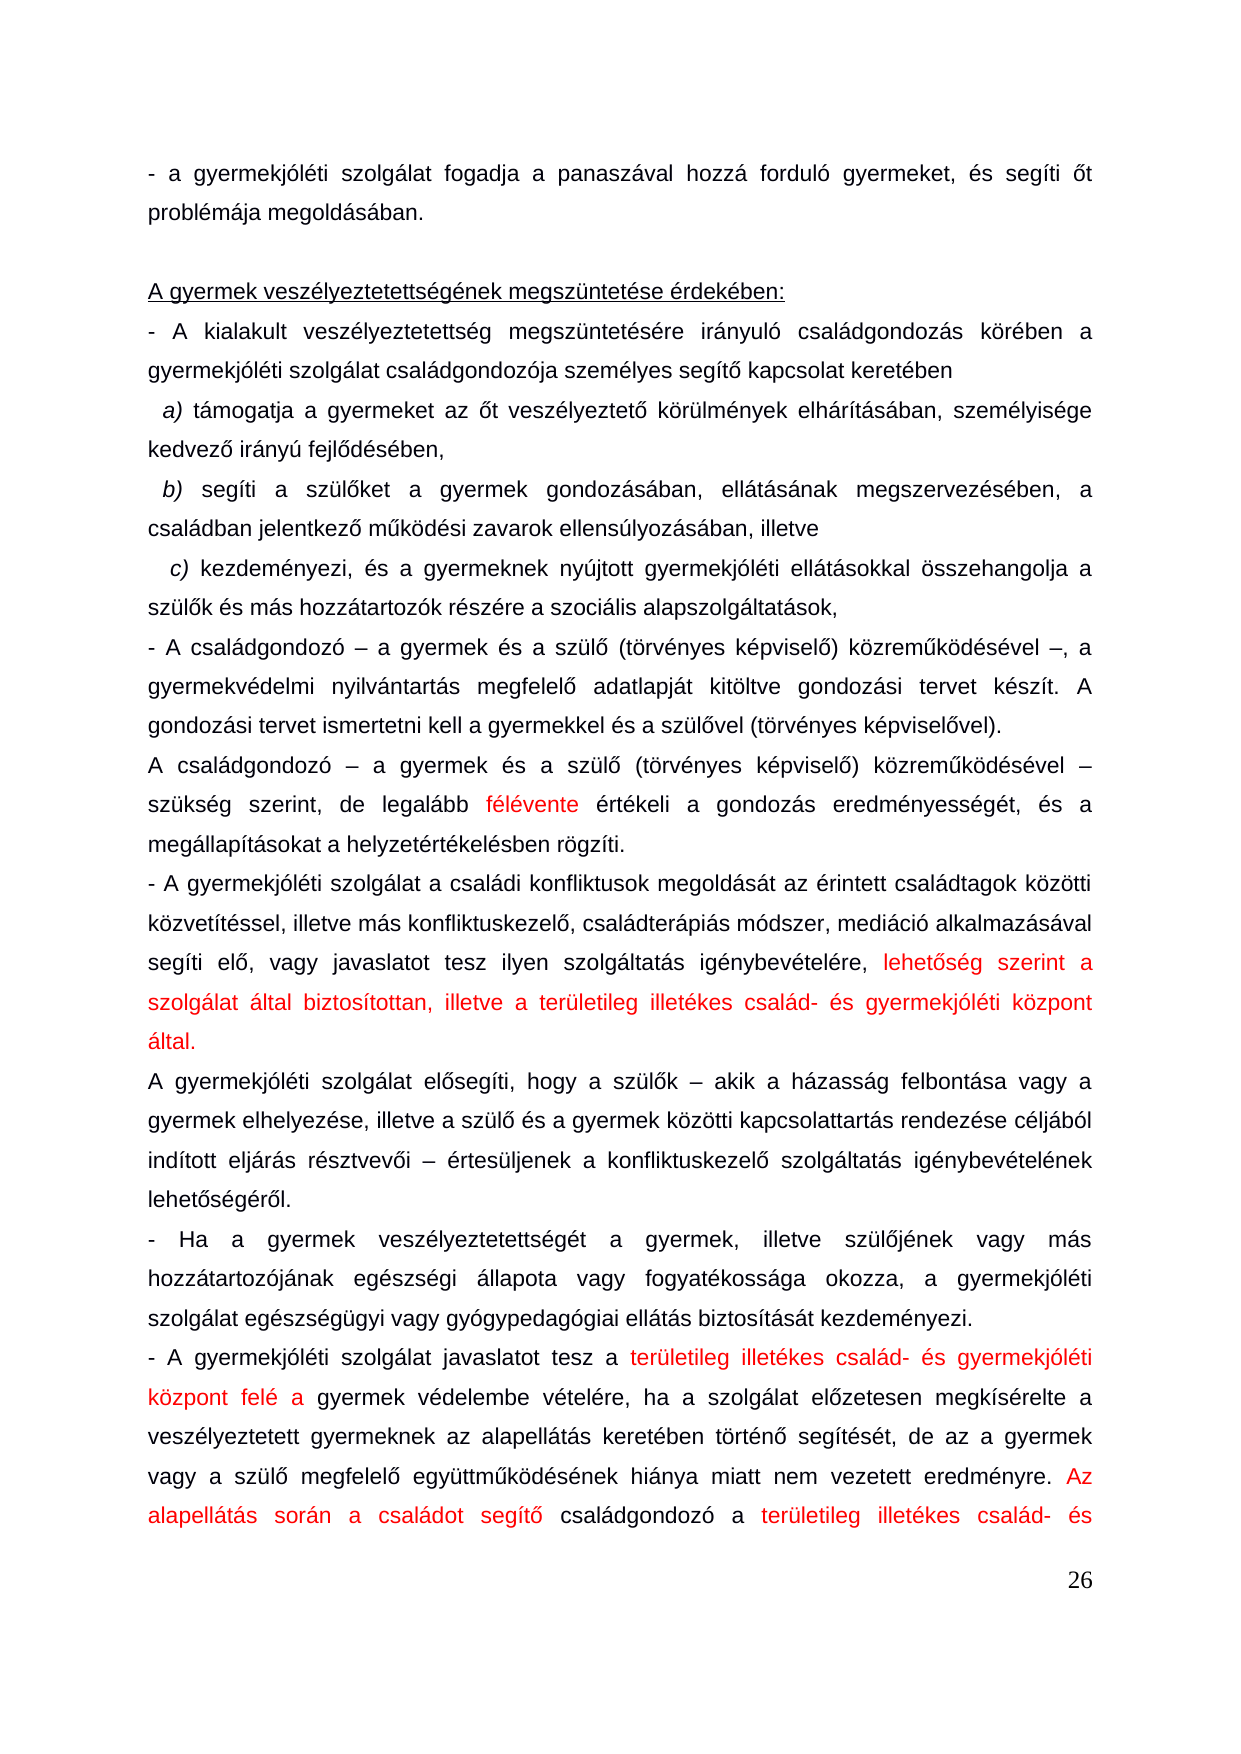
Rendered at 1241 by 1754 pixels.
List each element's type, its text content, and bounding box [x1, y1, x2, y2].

text A gyermek veszélyeztetettségének megszüntetése érdekében: [148, 278, 1093, 304]
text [148, 1344, 1093, 1528]
text - A gyermekjóléti szolgálat a családi konfliktusok megoldását az érintett családtagok közötti közvetítéssel, illetve más konfliktuskezelő, családterápiás módszer, mediáció alkalmazásával segíti elő, vagy javaslatot tesz ilyen szolgáltatás igénybevételére, lehetőség szerint a szolgálat által biztosítottan, illetve a területileg illetékes család- és gyermekjóléti központ által. [148, 870, 1093, 1055]
text b) segíti a szülőket a gyermek gondozásában, ellátásának megszervezésében, a családban jelentkező működési zavarok ellensúlyozásában, illetve [148, 476, 1093, 541]
text A családgondozó – a gyermek és a szülő (törvényes képviselő) közreműködésével – szükség szerint, de legalább félévente értékeli a gondozás eredményességét, és a megállapításokat a helyzetértékelésben rögzíti. [148, 752, 1093, 857]
text a) támogatja a gyermeket az őt veszélyeztető körülmények elhárításában, személyisége kedvező irányú fejlődésében, [148, 397, 1093, 462]
text A gyermekjóléti szolgálat elősegíti, hogy a szülők – akik a házasság felbontása vagy a gyermek elhelyezése, illetve a szülő és a gyermek közötti kapcsolattartás rendezése céljából indított eljárás résztvevői – értesüljenek a konfliktuskezelő szolgáltatás igénybevételének lehetőségéről. [148, 1068, 1093, 1213]
text - A családgondozó – a gyermek és a szülő (törvényes képviselő) közreműködésével –, a gyermekvédelmi nyilvántartás megfelelő adatlapját kitöltve gondozási tervet készít. A gondozási tervet ismertetni kell a gyermekkel és a szülővel (törvényes képviselővel). [148, 633, 1093, 739]
text c) kezdeményezi, és a gyermeknek nyújtott gyermekjóléti ellátásokkal összehangolja a szülők és más hozzátartozók részére a szociális alapszolgáltatások, [148, 554, 1093, 620]
text - A kialakult veszélyeztetettség megszüntetésére irányuló családgondozás körében a gyermekjóléti szolgálat családgondozója személyes segítő kapcsolat keretében [148, 318, 1093, 383]
text - Ha a gyermek veszélyeztetettségét a gyermek, illetve szülőjének vagy más hozzátartozójának egészségi állapota vagy fogyatékossága okozza, a gyermekjóléti szolgálat egészségügyi vagy gyógypedagógiai ellátás biztosítását kezdeményezi. [148, 1226, 1093, 1331]
text - a gyermekjóléti szolgálat fogadja a panaszával hozzá forduló gyermeket, és segíti őt problémája megoldásában. [148, 160, 1093, 226]
